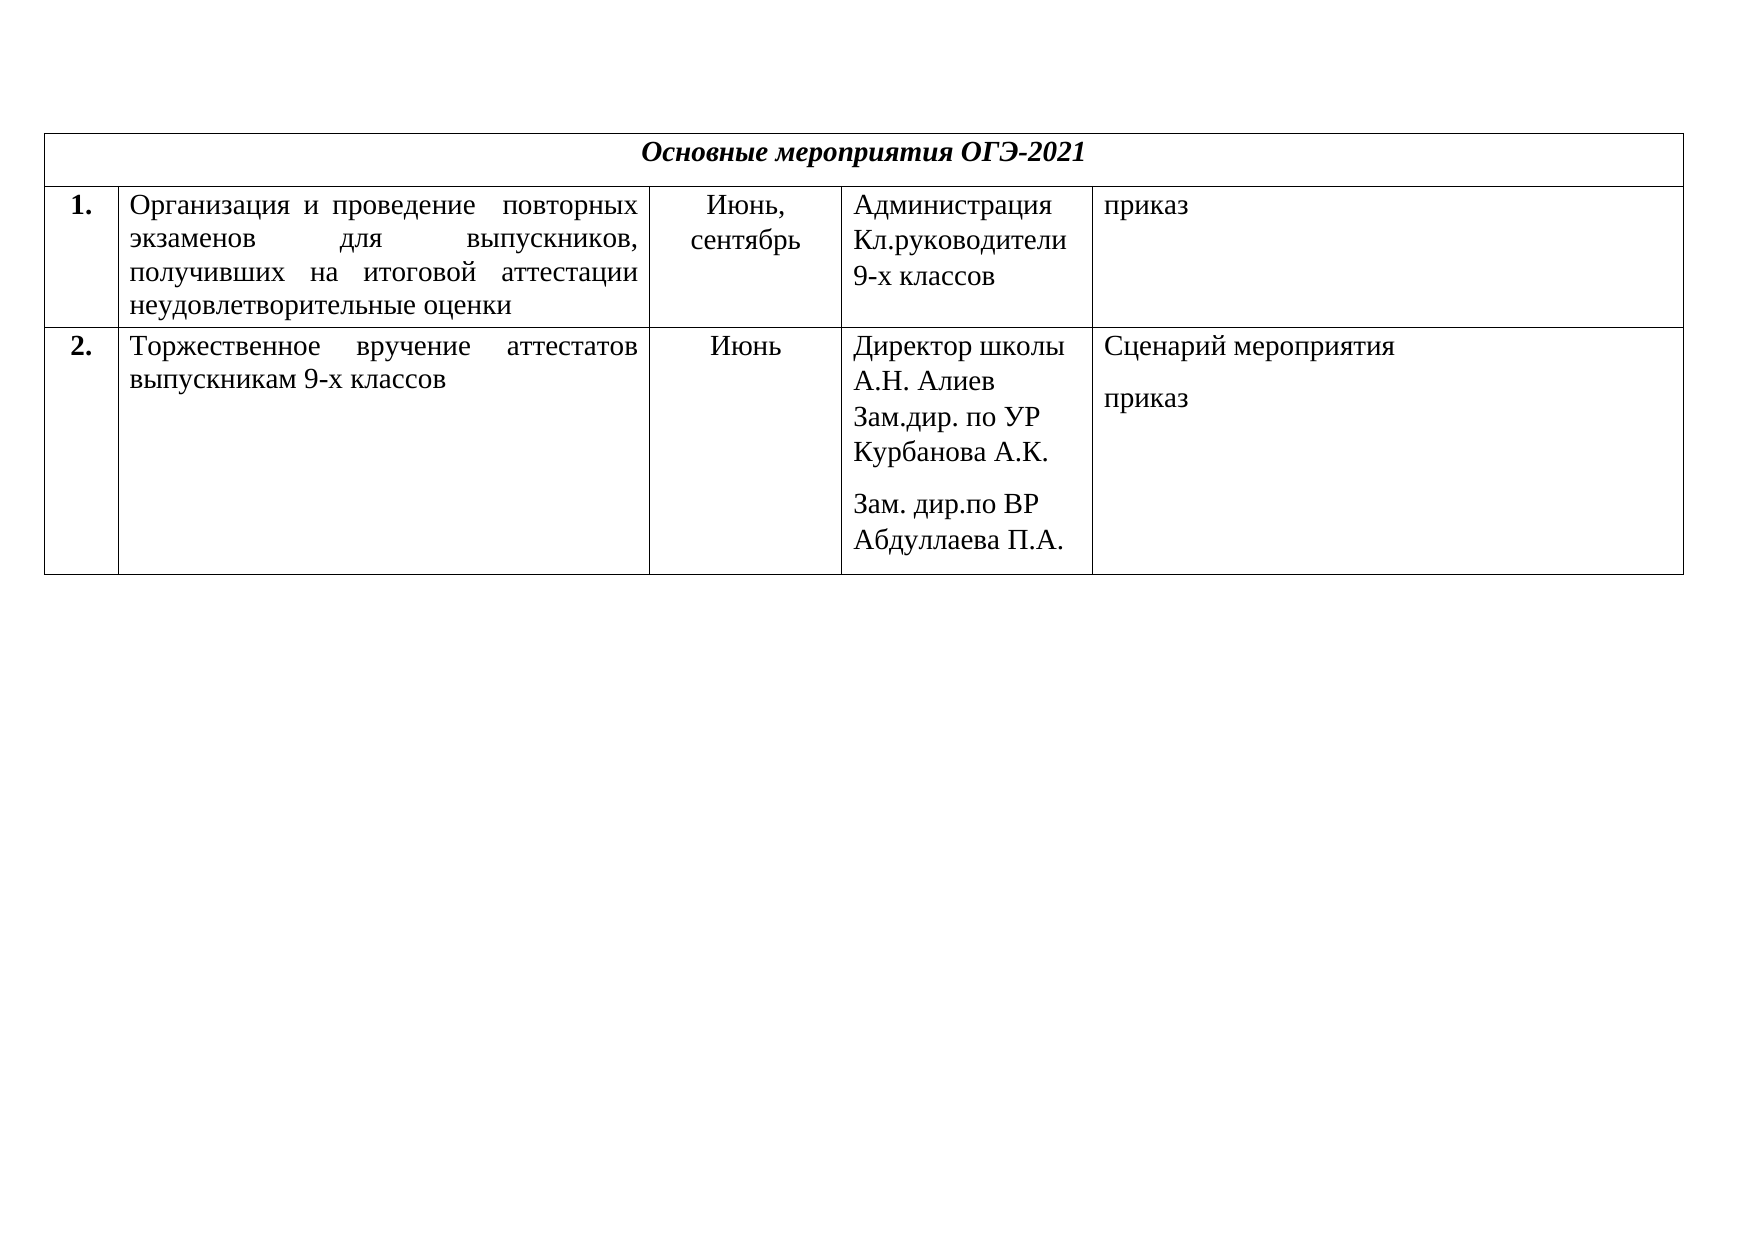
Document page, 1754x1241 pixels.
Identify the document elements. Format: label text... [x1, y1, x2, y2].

table_cell Июнь, сентябрь [650, 187, 841, 327]
table_cell Торжественное вручение аттестатов выпускникам 9-х классов [119, 328, 649, 574]
table_cell Сценарий мероприятия приказ [1093, 328, 1683, 574]
table_cell Организация и проведение повторных экзаменов для выпускников, получивших на итоговой аттестации неудовлетворительные оценки [119, 187, 649, 327]
table_cell Июнь [650, 328, 841, 574]
table_cell приказ [1093, 187, 1683, 327]
table_cell Администрация Кл.руководители 9-х классов [842, 187, 1092, 327]
table_cell 2. [45, 328, 118, 574]
table_cell 1. [45, 187, 118, 327]
table_cell Директор школы А.Н. Алиев Зам.дир. по УР Курбанова А.К. Зам. дир.по ВР Абдуллаева П.А. [842, 328, 1092, 574]
table_cell Основные мероприятия ОГЭ-2021 [45, 134, 1683, 186]
